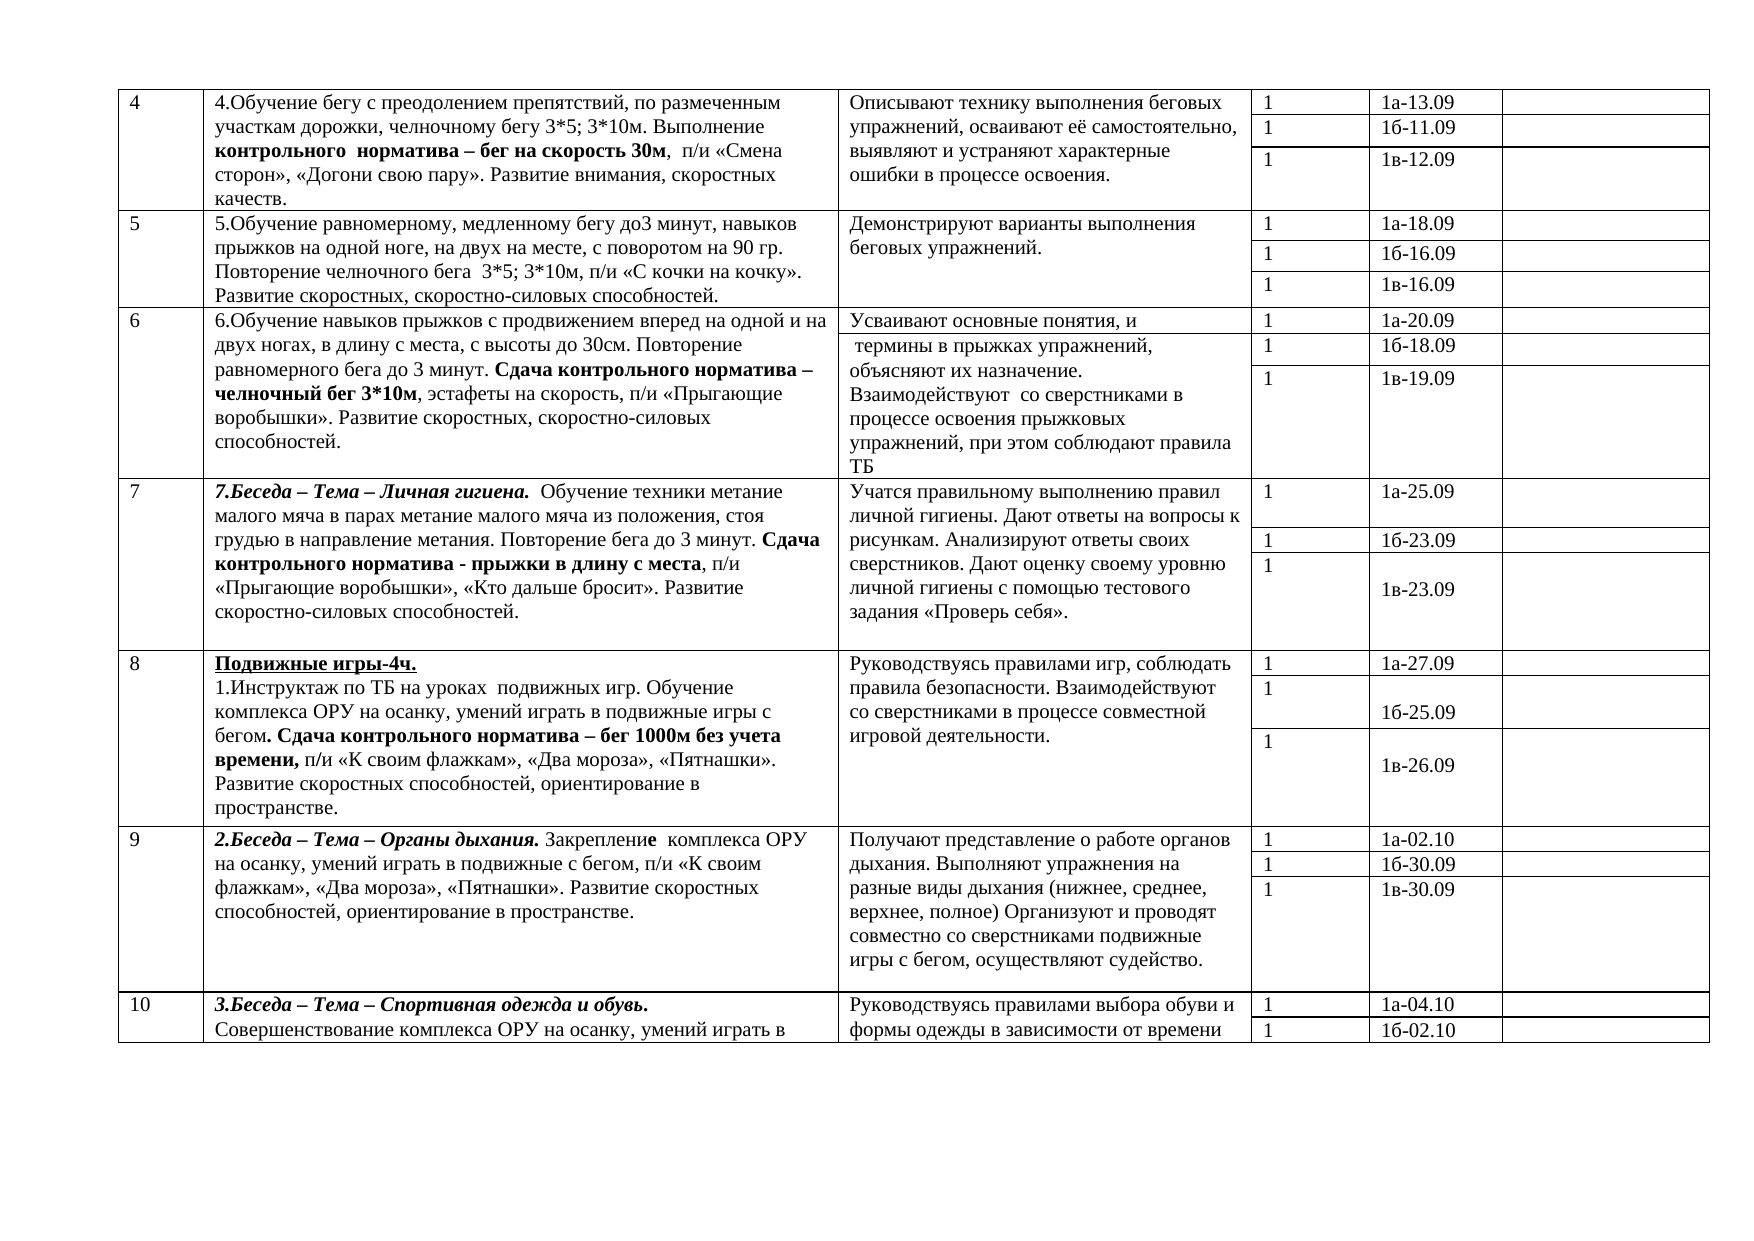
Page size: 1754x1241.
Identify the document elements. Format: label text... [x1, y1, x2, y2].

table_cell Подвижные игры-4ч. 1.Инструктаж по ТБ на уроках подвижных игр. Обучение комплекса ОРУ на осанку, умений играть в подвижные игры с бегом. Сдача контрольного норматива – бег 1000м без учета времени, п/и «К своим флажкам», «Два мороза», «Пятнашки». Развитие скоростных способностей, ориентирование в пространстве. [204, 651, 838, 826]
table_cell 1в-12.09 [1370, 148, 1502, 210]
table_cell термины в прыжках упражнений, объясняют их назначение. Взаимодействуют со сверстниками в процессе освоения прыжковых упражнений, при этом соблюдают правила ТБ [839, 334, 1251, 478]
table_cell [1503, 272, 1709, 307]
table_cell 5 [119, 211, 203, 307]
table_cell [1503, 90, 1709, 114]
table_cell 1 [1252, 1018, 1369, 1042]
table_cell 1 [1252, 479, 1369, 527]
table_cell 1 [1252, 148, 1369, 210]
table_cell Демонстрируют варианты выполнения беговых упражнений. [839, 211, 1251, 307]
table_cell 1б-02.10 [1370, 1018, 1502, 1042]
table_cell [1503, 115, 1709, 146]
table_cell Получают представление о работе органов дыхания. Выполняют упражнения на разные виды дыхания (нижнее, среднее, верхнее, полное) Организуют и проводят совместно со сверстниками подвижные игры с бегом, осуществляют судейство. [839, 827, 1251, 991]
table_cell [1503, 852, 1709, 876]
table_cell 1а-25.09 [1370, 479, 1502, 527]
table_cell 1в-16.09 [1370, 272, 1502, 307]
table_cell [1503, 651, 1709, 675]
table_cell Описывают технику выполнения беговых упражнений, осваивают её самостоятельно, выявляют и устраняют характерные ошибки в процессе освоения. [839, 90, 1251, 210]
table_cell 1 [1252, 729, 1369, 826]
table_cell Руководствуясь правилами игр, соблюдать правила безопасности. Взаимодействуют со сверстниками в процессе совместной игровой деятельности. [839, 651, 1251, 826]
table_cell 1 [1252, 366, 1369, 478]
table_cell 1б-30.09 [1370, 852, 1502, 876]
table_cell [1503, 729, 1709, 826]
table_cell 1 [1252, 877, 1369, 991]
table_cell 1б-23.09 [1370, 528, 1502, 552]
table_cell [1503, 241, 1709, 271]
table_cell 9 [119, 827, 203, 991]
table_cell 1 [1252, 90, 1369, 114]
table_cell 4.Обучение бегу с преодолением препятствий, по размеченным участкам дорожки, челночному бегу 3*5; 3*10м. Выполнение контрольного норматива – бег на скорость 30м, п/и «Смена сторон», «Догони свою пару». Развитие внимания, скоростных качеств. [204, 90, 838, 210]
table_cell 6.Обучение навыков прыжков с продвижением вперед на одной и на двух ногах, в длину с места, с высоты до 30см. Повторение равномерного бега до 3 минут. Сдача контрольного норматива – челночный бег 3*10м, эстафеты на скорость, п/и «Прыгающие воробышки». Развитие скоростных, скоростно-силовых способностей. [204, 308, 838, 478]
table_cell 1 [1252, 211, 1369, 240]
table_cell 3.Беседа – Тема – Спортивная одежда и обувь. Совершенствование комплекса ОРУ на осанку, умений играть в подвижные игры с бегом, п/и «К своим флажкам», «Два мороза», «Пятнашки». Развитие скоростных способностей. [204, 993, 838, 1042]
table_cell 1 [1252, 553, 1369, 650]
table_cell 1б-18.09 [1370, 334, 1502, 365]
table_cell 7.Беседа – Тема – Личная гигиена. Обучение техники метание малого мяча в парах метание малого мяча из положения, стоя грудью в направление метания. Повторение бега до 3 минут. Сдача контрольного норматива - прыжки в длину с места, п/и «Прыгающие воробышки», «Кто дальше бросит». Развитие скоростно-силовых способностей. [204, 479, 838, 650]
table_cell [1503, 993, 1709, 1016]
table_cell 1 [1252, 334, 1369, 365]
table_cell 1 [1252, 676, 1369, 728]
table_cell 1а-18.09 [1370, 211, 1502, 240]
table_cell [1503, 528, 1709, 552]
table_cell 1 [1252, 993, 1369, 1016]
table_cell 1в-30.09 [1370, 877, 1502, 991]
table_cell 4 [119, 90, 203, 210]
table_cell 1в-26.09 [1370, 729, 1502, 826]
table_cell Усваивают основные понятия, и [839, 308, 1251, 332]
table_cell 1в-19.09 [1370, 366, 1502, 478]
table_cell Учатся правильному выполнению правил личной гигиены. Дают ответы на вопросы к рисункам. Анализируют ответы своих сверстников. Дают оценку своему уровню личной гигиены с помощью тестового задания «Проверь себя». [839, 479, 1251, 650]
table_cell 1в-23.09 [1370, 553, 1502, 650]
table_cell [1503, 827, 1709, 851]
table_cell 1б-25.09 [1370, 676, 1502, 728]
table_cell 1а-20.09 [1370, 308, 1502, 332]
table_cell 1 [1252, 528, 1369, 552]
table_cell 10 [119, 993, 203, 1042]
table_cell Руководствуясь правилами выбора обуви и формы одежды в зависимости от времени года и погодных условий. Дают ответы на вопросы к рисункам. Анализируют ответы своих сверстников. Взаимодействуют со сверстниками в процессе совместной игровой деятельности. [839, 993, 1251, 1042]
table_cell 1 [1252, 115, 1369, 146]
table_cell 7 [119, 479, 203, 650]
table_cell 1 [1252, 272, 1369, 307]
table_cell 8 [119, 651, 203, 826]
table_cell 1а-02.10 [1370, 827, 1502, 851]
table_cell 1 [1252, 827, 1369, 851]
table_cell [1503, 1018, 1709, 1042]
table_cell [1503, 676, 1709, 728]
table_cell 1а-04.10 [1370, 993, 1502, 1016]
table_cell [1503, 877, 1709, 991]
table_cell 1б-16.09 [1370, 241, 1502, 271]
table_cell 1а-27.09 [1370, 651, 1502, 675]
table_cell 6 [119, 308, 203, 478]
table_cell 5.Обучение равномерному, медленному бегу до3 минут, навыков прыжков на одной ноге, на двух на месте, с поворотом на 90 гр. Повторение челночного бега 3*5; 3*10м, п/и «С кочки на кочку». Развитие скоростных, скоростно-силовых способностей. [204, 211, 838, 307]
table_cell [1503, 211, 1709, 240]
table_cell [1503, 308, 1709, 332]
table_cell 1б-11.09 [1370, 115, 1502, 146]
table_cell [1503, 148, 1709, 210]
table_cell [1503, 334, 1709, 365]
table_cell [1503, 366, 1709, 478]
table_cell 1 [1252, 308, 1369, 332]
table_cell [1503, 553, 1709, 650]
table_cell 1 [1252, 852, 1369, 876]
table_cell [1503, 479, 1709, 527]
table_cell 1 [1252, 651, 1369, 675]
table_cell 2.Беседа – Тема – Органы дыхания. Закрепление комплекса ОРУ на осанку, умений играть в подвижные с бегом, п/и «К своим флажкам», «Два мороза», «Пятнашки». Развитие скоростных способностей, ориентирование в пространстве. [204, 827, 838, 991]
table_cell 1а-13.09 [1370, 90, 1502, 114]
table_cell 1 [1252, 241, 1369, 271]
